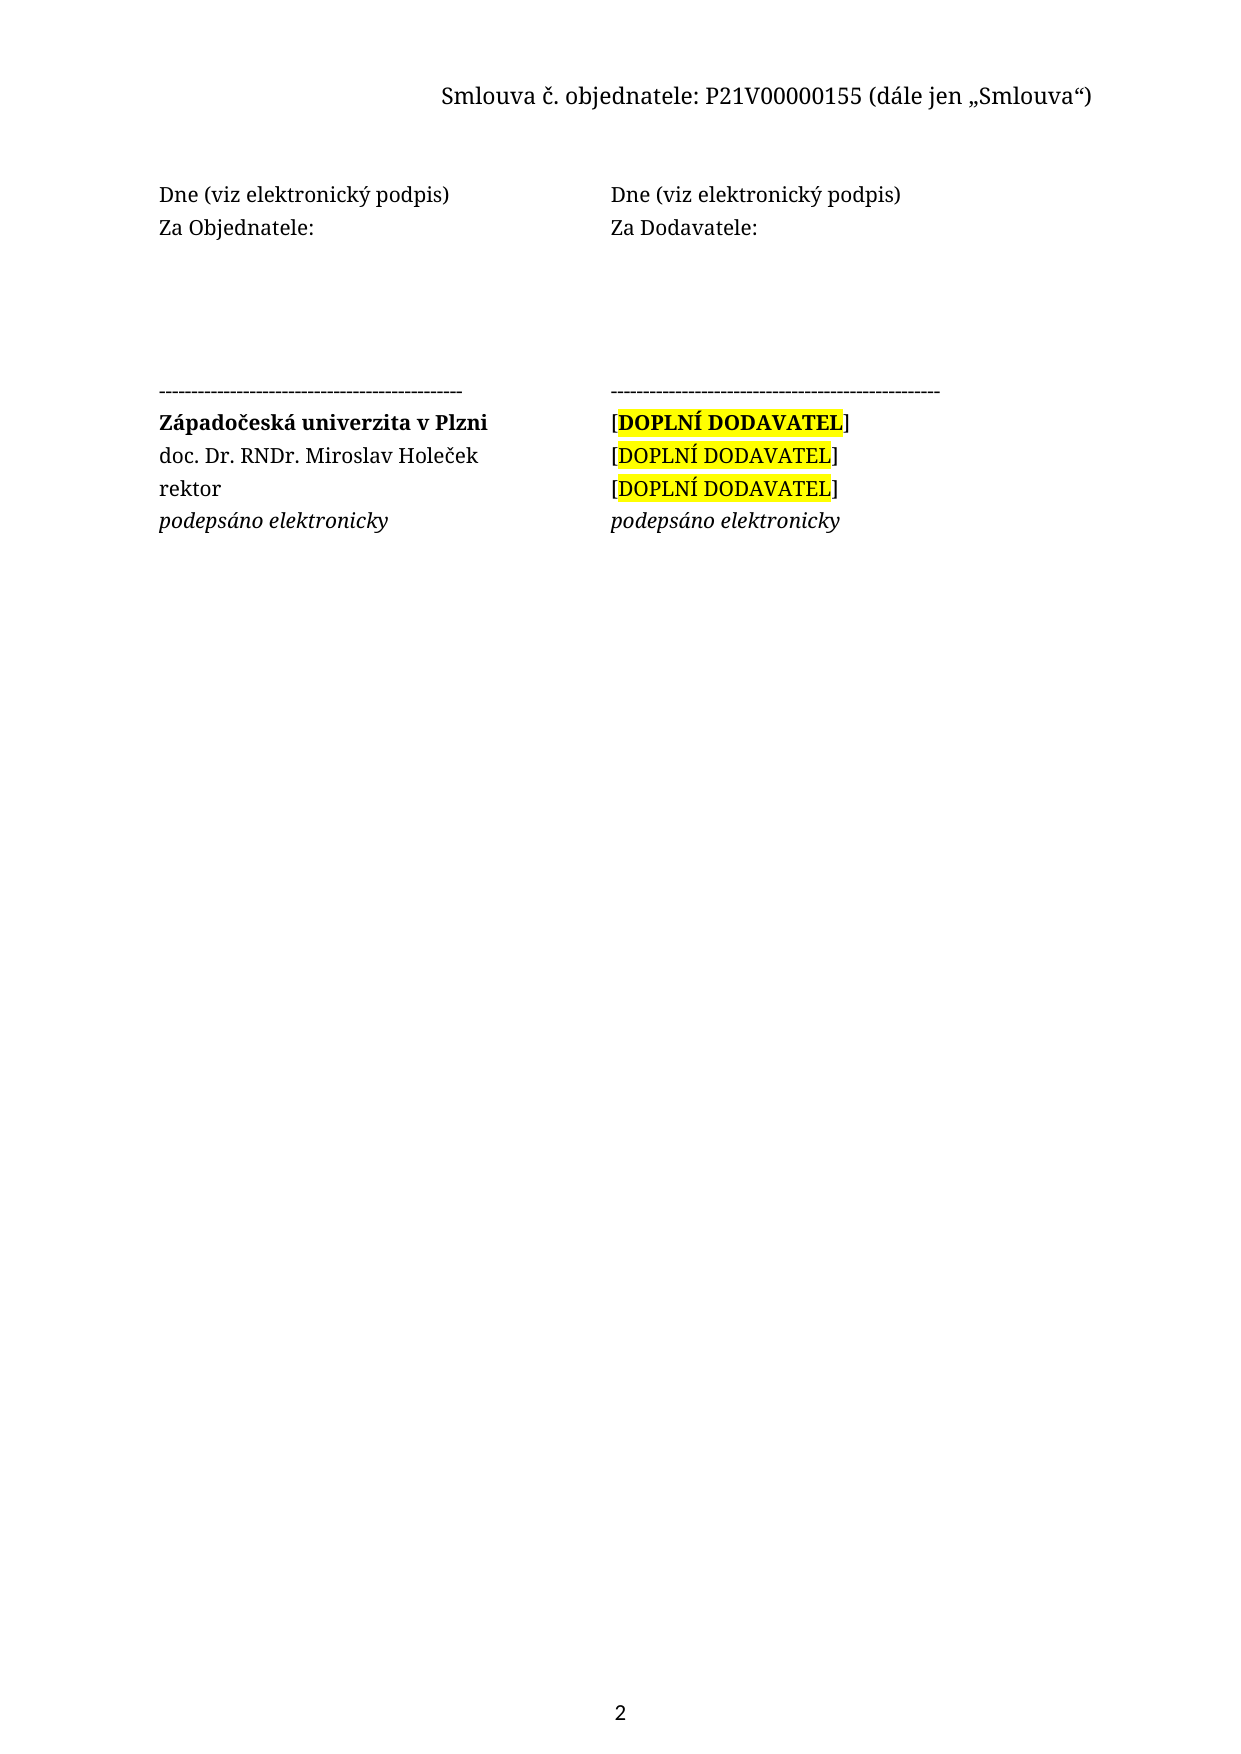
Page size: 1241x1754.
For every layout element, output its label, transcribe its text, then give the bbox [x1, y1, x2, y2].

table_header Dne (viz elektronický podpis) Za Objednatele: ----------------------------------------------- Západočeská univerzita v Plzni doc. Dr. RNDr. Miroslav Holeček rektor podepsáno elektronicky [148, 180, 599, 571]
table_header Dne (viz elektronický podpis) Za Dodavatele: --------------------------------------------------- [DOPLNÍ DODAVATEL] [DOPLNÍ DODAVATEL] [DOPLNÍ DODAVATEL] podepsáno elektronicky [599, 180, 1051, 571]
